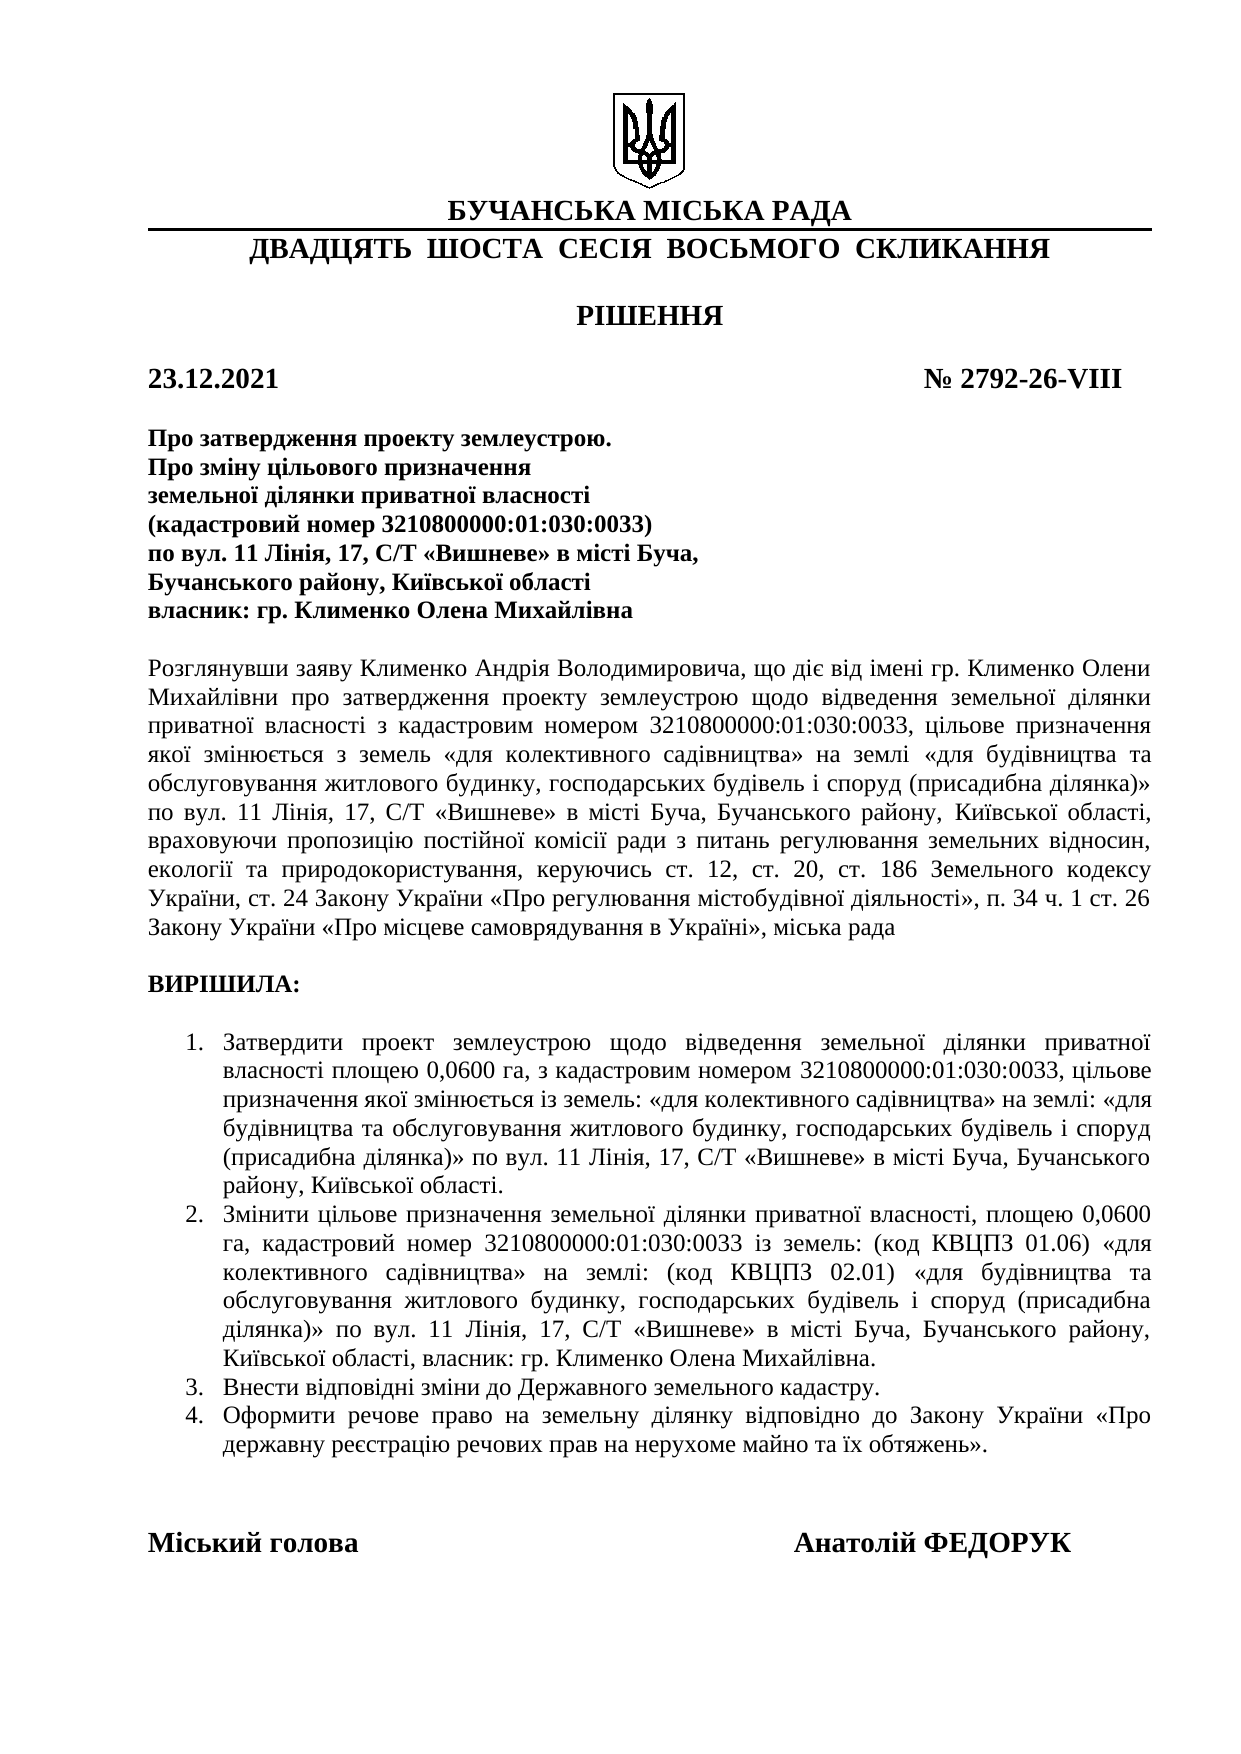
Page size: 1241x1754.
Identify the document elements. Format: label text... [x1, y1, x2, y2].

list Оформити речове право на земельну ділянку відповідно до Закону України «Про державну реєстрацію речових прав на нерухоме майно та їх обтяжень». [185, 1401, 1152, 1458]
text ВИРІШИЛА: [148, 969, 1152, 998]
text земельної ділянки приватної власності [148, 481, 1152, 509]
text БУЧАНСЬКА МІСЬКА РАДА [148, 193, 1152, 228]
text по вул. 11 Лінія, 17, С/Т «Вишневе» в місті Буча, [148, 538, 1152, 567]
text Міський голова Анатолій ФЕДОРУК [148, 1525, 1152, 1559]
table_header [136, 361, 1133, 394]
text ДВАДЦЯТЬ ШОСТА СЕСІЯ ВОСЬМОГО СКЛИКАННЯ [148, 231, 1152, 265]
text Розглянувши заяву Клименко Андрія Володимировича, що діє від імені гр. Клименко Олени Михайлівни про затвердження проекту землеустрою щодо відведення земельної ділянки приватної власності з кадастровим номером 3210800000:01:030:0033, цільове призначення якої змінюється з земель «для колективного садівництва» на землі «для будівництва та обслуговування житлового будинку, господарських будівель і споруд (присадибна ділянка)» по вул. 11 Лінія, 17, С/Т «Вишневе» в місті Буча, Бучанського району, Київської області, враховуючи пропозицію постійної комісії ради з питань регулювання земельних відносин, екології та природокористування, керуючись ст. 12, ст. 20, ст. 186 Земельного кодексу України, ст. 24 Закону України «Про регулювання містобудівної діяльності», п. 34 ч. 1 ст. 26 Закону України «Про місцеве самоврядування в Україні», міська рада [148, 653, 1152, 941]
list Затвердити проект землеустрою щодо відведення земельної ділянки приватної власності площею 0,0600 га, з кадастровим номером 3210800000:01:030:0033, цільове призначення якої змінюється із земель: «для колективного садівництва» на землі: «для будівництва та обслуговування житлового будинку, господарських будівель і споруд (присадибна ділянка)» по вул. 11 Лінія, 17, С/Т «Вишневе» в місті Буча, Бучанського району, Київської області. [185, 1027, 1152, 1199]
text Про затвердження проекту землеустрою. [148, 423, 1152, 452]
list Змінити цільове призначення земельної ділянки приватної власності, площею 0,0600 га, кадастровий номер 3210800000:01:030:0033 із земель: (код КВЦПЗ 01.06) «для колективного садівництва» на землі: (код КВЦПЗ 02.01) «для будівництва та обслуговування житлового будинку, господарських будівель і споруд (присадибна ділянка)» по вул. 11 Лінія, 17, С/Т «Вишневе» в місті Буча, Бучанського району, Київської області, власник: гр. Клименко Олена Михайлівна. [185, 1199, 1152, 1372]
text (кадастровий номер 3210800000:01:030:0033) [148, 509, 1152, 538]
text власник: гр. Клименко Олена Михайлівна [148, 596, 1152, 624]
text Про зміну цільового призначення [148, 452, 1152, 481]
text РІШЕННЯ [148, 298, 1152, 332]
text Бучанського району, Київської області [148, 567, 1152, 596]
list Внести відповідні зміни до Державного земельного кадастру. [185, 1372, 1152, 1401]
